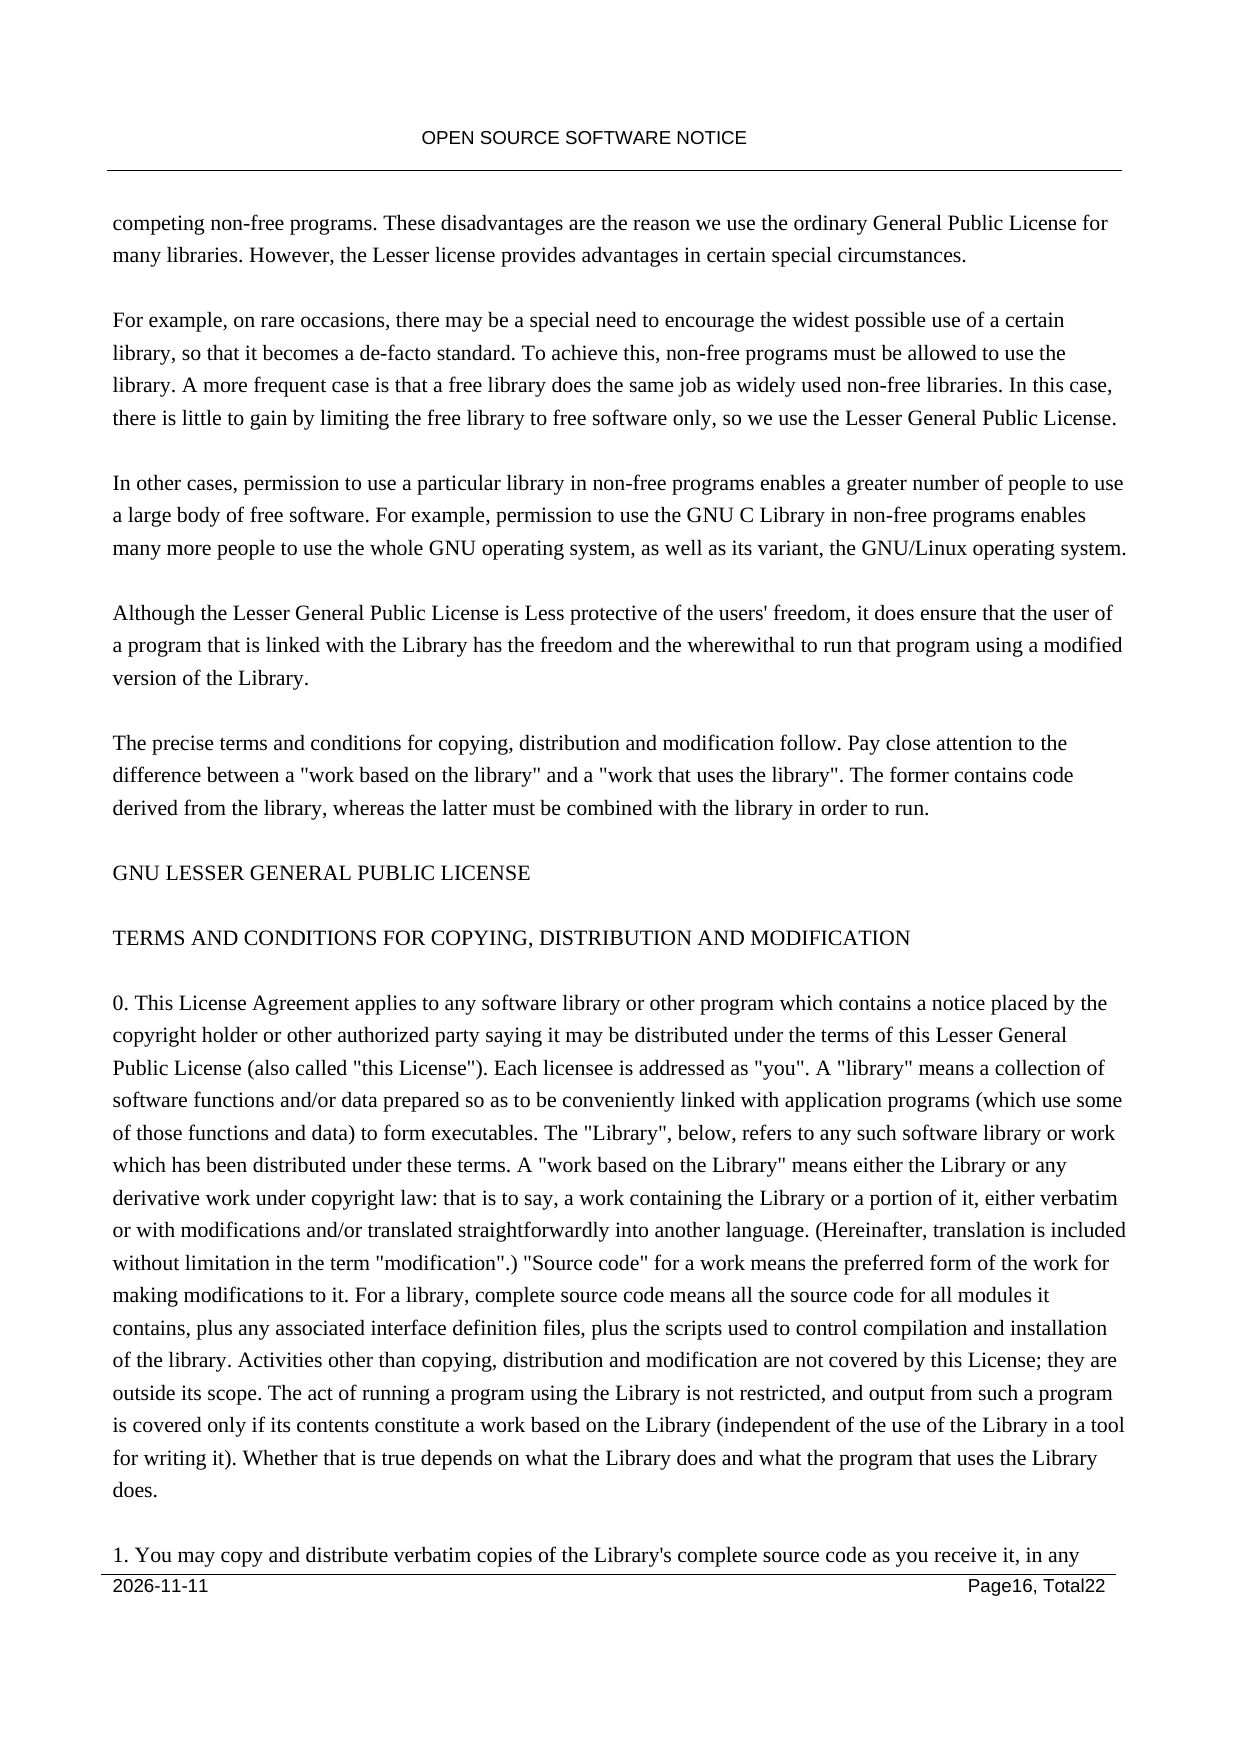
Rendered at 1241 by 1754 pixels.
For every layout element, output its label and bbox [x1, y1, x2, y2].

text [112, 206, 1128, 1571]
